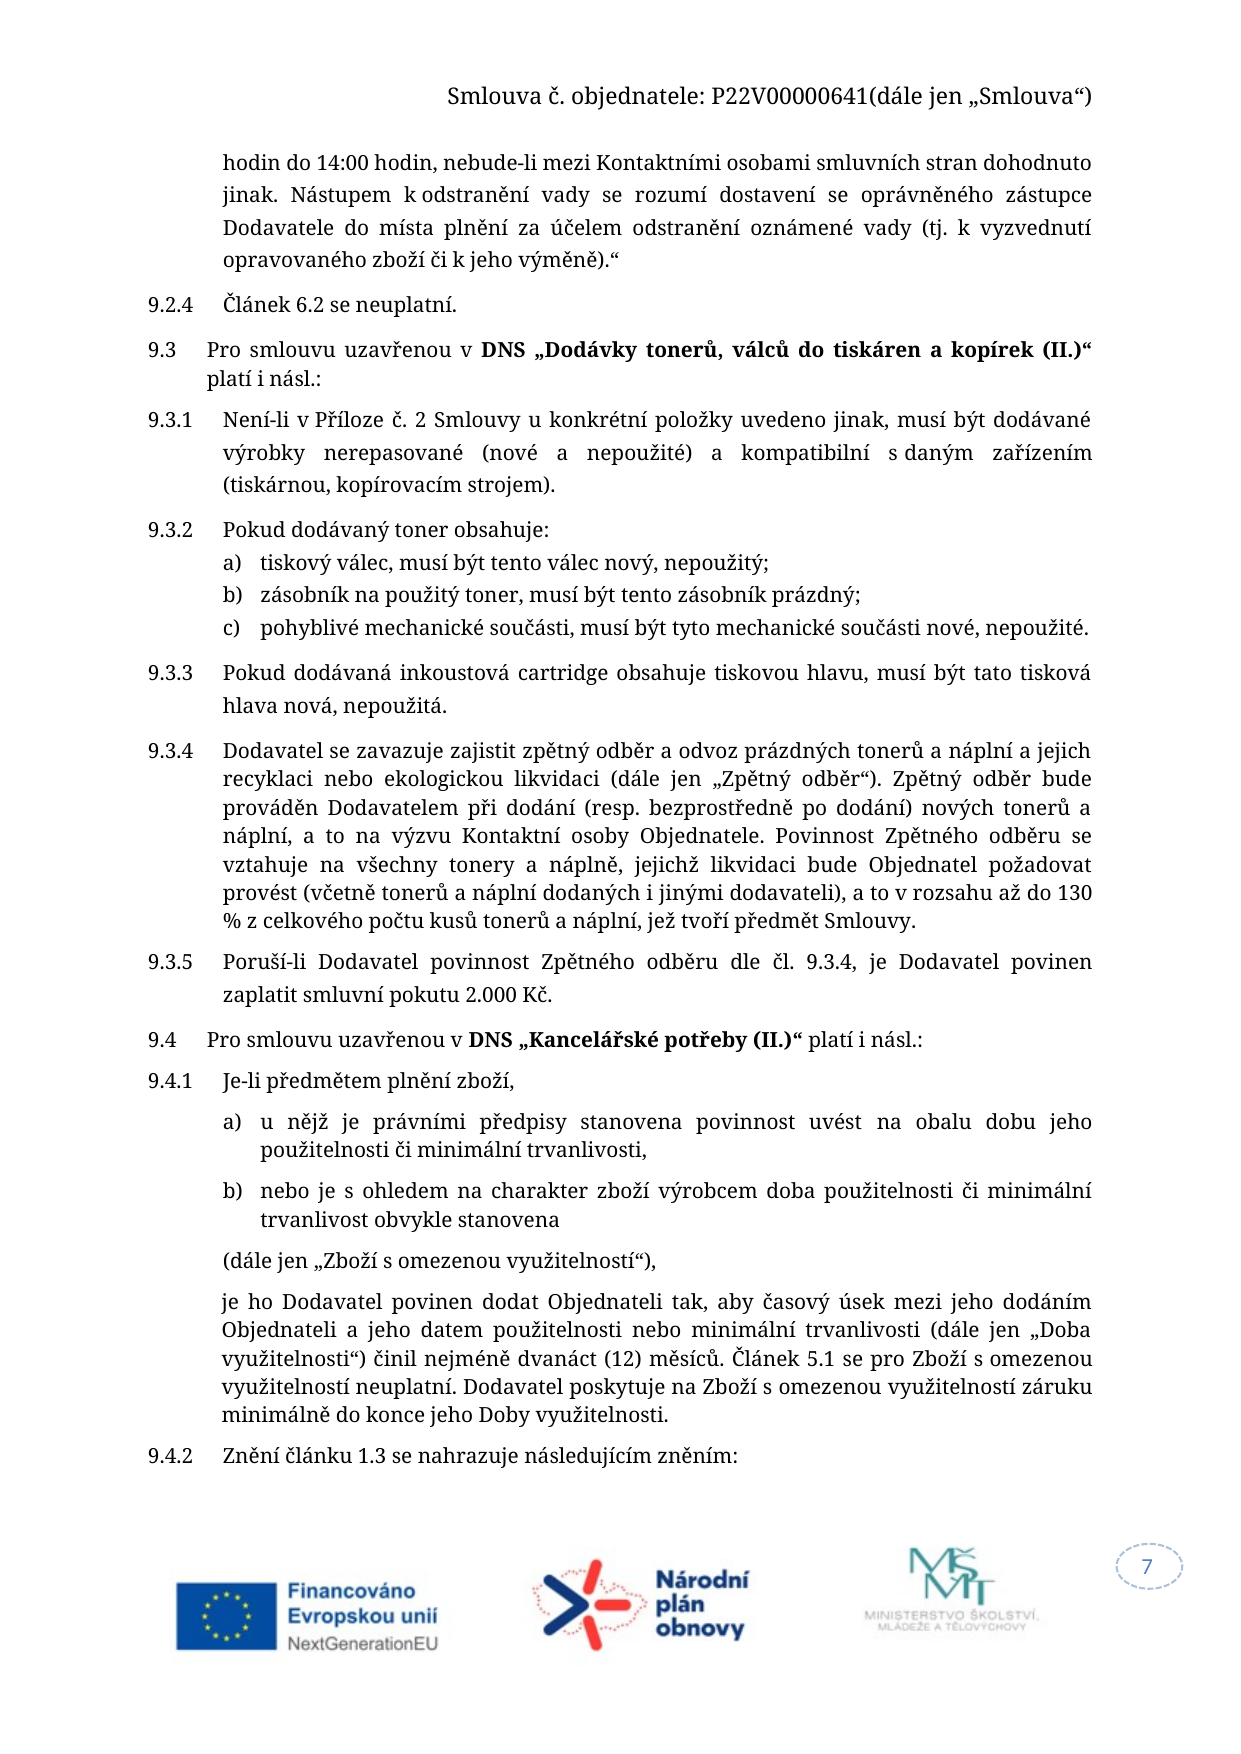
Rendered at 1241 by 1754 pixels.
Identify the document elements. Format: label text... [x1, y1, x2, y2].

list tiskový válec, musí být tento válec nový, nepoužitý; [223, 548, 1093, 576]
list zásobník na použitý toner, musí být tento zásobník prázdný; [223, 581, 1093, 609]
list Není-li v Příloze č. 2 Smlouvy u konkrétní položky uvedeno jinak, musí být dodávané výrobky nerepasované (nové a nepoužité) a kompatibilní s daným zařízením (tiskárnou, kopírovacím strojem). [148, 405, 1093, 499]
list nebo je s ohledem na charakter zboží výrobcem doba použitelnosti či minimální trvanlivost obvykle stanovena [223, 1176, 1093, 1233]
list u nějž je právními předpisy stanovena povinnost uvést na obalu dobu jeho použitelnosti či minimální trvanlivosti, [223, 1107, 1093, 1164]
text (dále jen „Zboží s omezenou využitelností“), [223, 1246, 1093, 1274]
list Pro smlouvu uzavřenou v DNS „Kancelářské potřeby (II.)“ platí i násl.: [148, 1025, 1093, 1054]
list Dodavatel se zavazuje zajistit zpětný odběr a odvoz prázdných tonerů a náplní a jejich recyklaci nebo ekologickou likvidaci (dále jen „Zpětný odběr“). Zpětný odběr bude prováděn Dodavatelem při dodání (resp. bezprostředně po dodání) nových tonerů a náplní, a to na výzvu Kontaktní osoby Objednatele. Povinnost Zpětného odběru se vztahuje na všechny tonery a náplně, jejichž likvidaci bude Objednatel požadovat provést (včetně tonerů a náplní dodaných i jinými dodavateli), a to v rozsahu až do 130 % z celkového počtu kusů tonerů a náplní, jež tvoří předmět Smlouvy. [148, 736, 1093, 935]
list Pro smlouvu uzavřenou v DNS „Dodávky tonerů, válců do tiskáren a kopírek (II.)“ platí i násl.: [148, 336, 1093, 392]
list Pokud dodávaný toner obsahuje: [148, 515, 1093, 544]
picture [147, 1500, 1093, 1678]
list Poruší-li Dodavatel povinnost Zpětného odběru dle čl. 9.3.4, je Dodavatel povinen zaplatit smluvní pokutu 2.000 Kč. [148, 947, 1093, 1008]
list Pokud dodávaná inkoustová cartridge obsahuje tiskovou hlavu, musí být tato tisková hlava nová, nepoužitá. [148, 658, 1093, 719]
list Je-li předmětem plnění zboží, [148, 1066, 1093, 1094]
list Znění článku 1.3 se nahrazuje následujícím zněním: [148, 1441, 1093, 1470]
list pohyblivé mechanické součásti, musí být tyto mechanické součásti nové, nepoužité. [223, 613, 1093, 642]
list Článek 6.2 se neuplatní. [148, 291, 1093, 319]
text je ho Dodavatel povinen dodat Objednateli tak, aby časový úsek mezi jeho dodáním Objednateli a jeho datem použitelnosti nebo minimální trvanlivosti (dále jen „Doba využitelnosti“) činil nejméně dvanáct (12) měsíců. Článek 5.1 se pro Zboží s omezenou využitelností neuplatní. Dodavatel poskytuje na Zboží s omezenou využitelností záruku minimálně do konce jeho Doby využitelnosti. [221, 1287, 1093, 1429]
